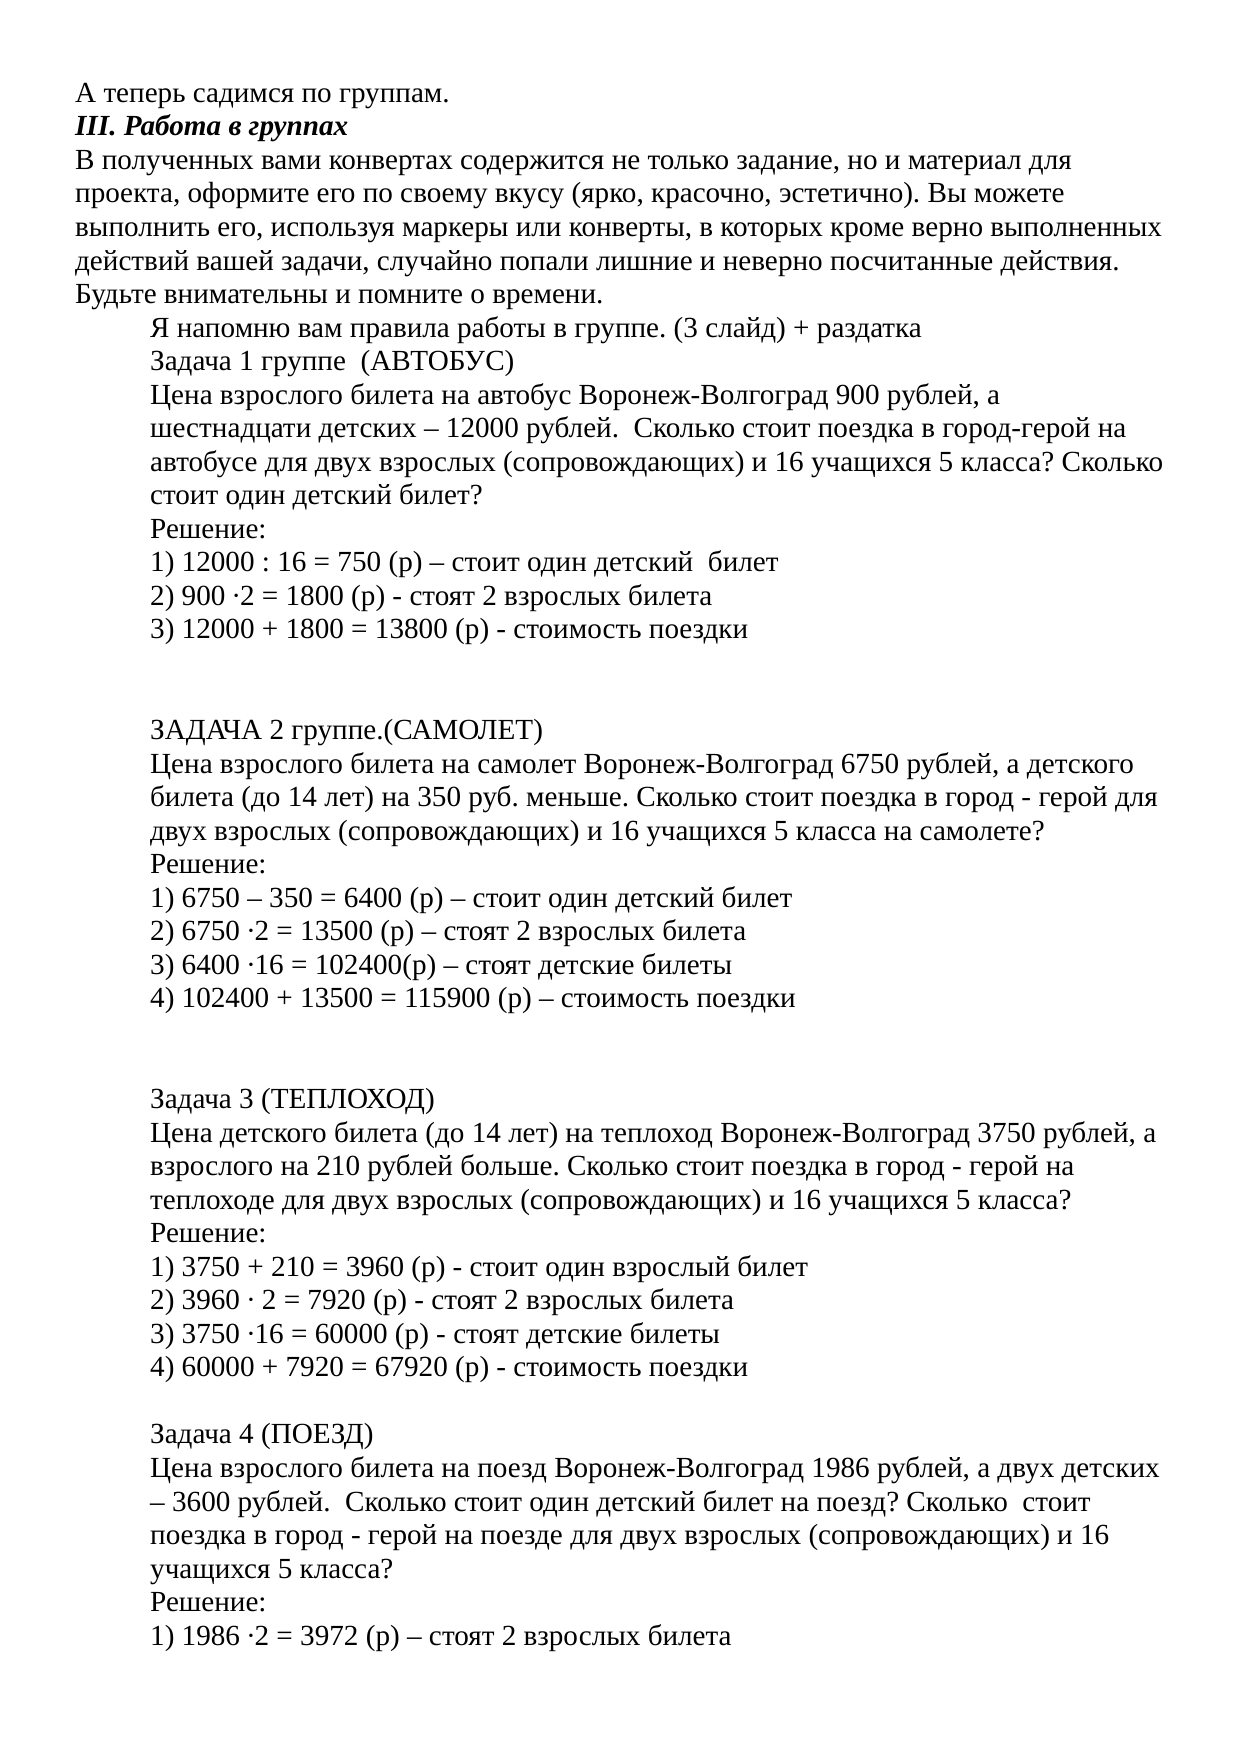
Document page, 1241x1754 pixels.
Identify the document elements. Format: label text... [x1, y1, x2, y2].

text III. Работа в группах [75, 108, 1165, 142]
text 1) 1986 ∙2 = 3972 (р) – стоят 2 взрослых билета [150, 1618, 1165, 1651]
text 2) 900 ∙2 = 1800 (р) - стоят 2 взрослых билета [150, 578, 1165, 612]
text ЗАДАЧА 2 группе.(САМОЛЕТ) [150, 712, 1165, 746]
text 1) 3750 + 210 = 3960 (р) - стоит один взрослый билет [150, 1249, 1165, 1282]
text 4) 60000 + 7920 = 67920 (р) - стоимость поездки [150, 1349, 1165, 1383]
text Задача 3 (ТЕПЛОХОД) [150, 1081, 1165, 1115]
text 4) 102400 + 13500 = 115900 (р) – стоимость поездки [150, 981, 1165, 1014]
text Решение: [150, 1584, 1165, 1618]
text Цена детского билета (до 14 лет) на теплоход Воронеж-Волгоград 3750 рублей, а взрослого на 210 рублей больше. Сколько стоит поездка в город - герой на теплоходе для двух взрослых (сопровождающих) и 16 учащихся 5 класса? [150, 1115, 1165, 1215]
text 3) 12000 + 1800 = 13800 (р) - стоимость поездки [150, 612, 1165, 645]
text Решение: [150, 511, 1165, 544]
text Цена взрослого билета на автобус Воронеж-Волгоград 900 рублей, а шестнадцати детских – 12000 рублей. Сколько стоит поездка в город-герой на автобусе для двух взрослых (сопровождающих) и 16 учащихся 5 класса? Сколько стоит один детский билет? [150, 377, 1165, 511]
text 2) 3960 ∙ 2 = 7920 (р) - стоят 2 взрослых билета [150, 1282, 1165, 1316]
text 2) 6750 ∙2 = 13500 (р) – стоят 2 взрослых билета [150, 913, 1165, 947]
text Цена взрослого билета на поезд Воронеж-Волгоград 1986 рублей, а двух детских – 3600 рублей. Сколько стоит один детский билет на поезд? Сколько стоит поездка в город - герой на поезде для двух взрослых (сопровождающих) и 16 учащихся 5 класса? [150, 1450, 1165, 1584]
text А теперь садимся по группам. [75, 75, 1165, 108]
text Задача 1 группе (АВТОБУС) [150, 343, 1165, 377]
text Решение: [150, 846, 1165, 880]
text В полученных вами конвертах содержится не только задание, но и материал для проекта, оформите его по своему вкусу (ярко, красочно, эстетично). Вы можете выполнить его, используя маркеры или конверты, в которых кроме верно выполненных действий вашей задачи, случайно попали лишние и неверно посчитанные действия. Будьте внимательны и помните о времени. [75, 142, 1165, 310]
text Задача 4 (ПОЕЗД) [150, 1417, 1165, 1450]
text 1) 12000 : 16 = 750 (р) – стоит один детский билет [150, 544, 1165, 578]
text 3) 6400 ∙16 = 102400(р) – стоят детские билеты [150, 947, 1165, 981]
text Решение: [150, 1215, 1165, 1249]
text Цена взрослого билета на самолет Воронеж-Волгоград 6750 рублей, а детского билета (до 14 лет) на 350 руб. меньше. Сколько стоит поездка в город - герой для двух взрослых (сопровождающих) и 16 учащихся 5 класса на самолете? [150, 746, 1165, 846]
text 1) 6750 – 350 = 6400 (р) – стоит один детский билет [150, 880, 1165, 913]
text 3) 3750 ∙16 = 60000 (р) - стоят детские билеты [150, 1316, 1165, 1349]
text Я напомню вам правила работы в группе. (3 слайд) + раздатка [150, 310, 1165, 343]
